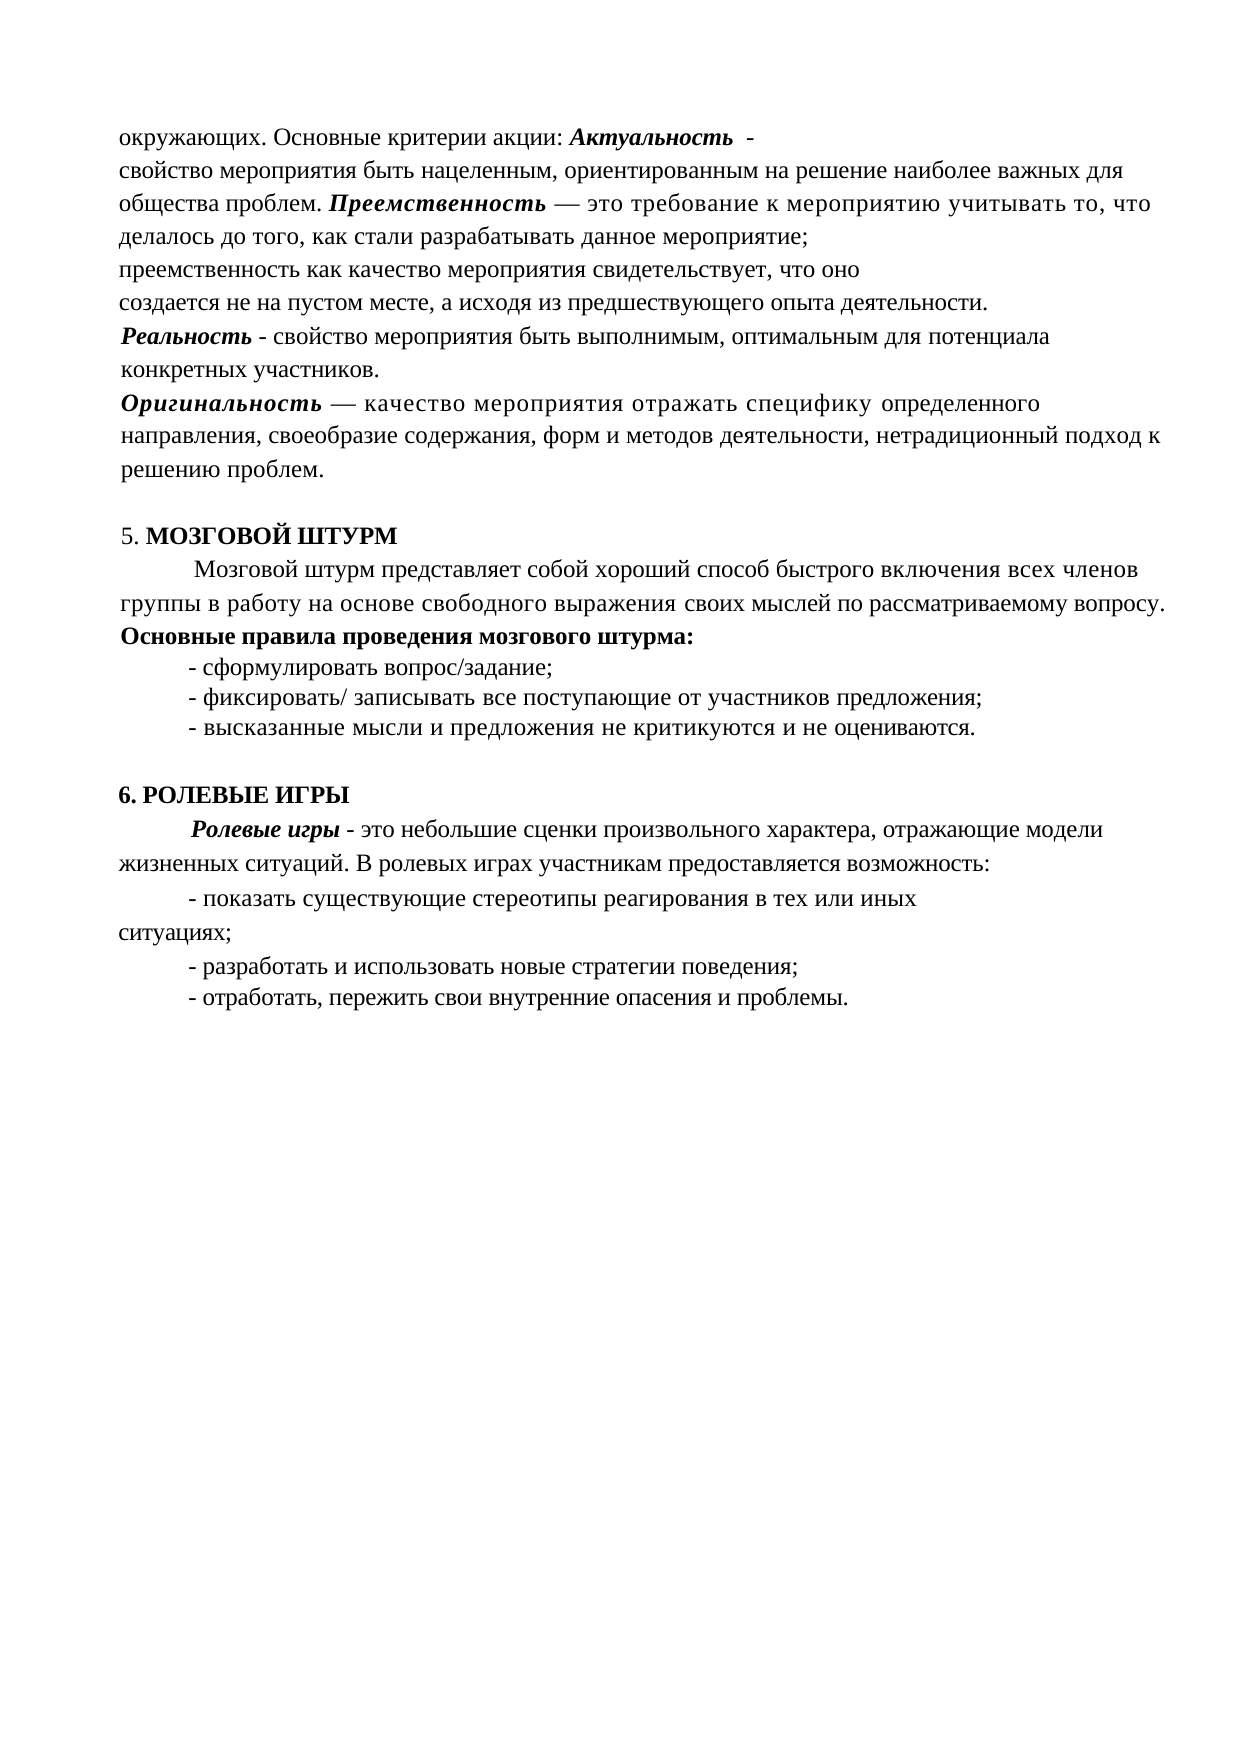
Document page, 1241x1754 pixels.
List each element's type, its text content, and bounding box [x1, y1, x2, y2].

text 5. МОЗГОВОЙ ШТУРМ [121, 516, 1177, 549]
text - показать существующие стереотипы реагирования в тех или иных ситуациях; [118, 878, 1181, 946]
text - отработать, пережить свои внутренние опасения и проблемы. [188, 982, 1181, 1011]
text Ролевые игры - это небольшие сценки произвольного характера, отражающие модели жизненных ситуаций. В ролевых играх участникам предоставляется возможность: [119, 809, 1169, 877]
text Реальность - свойство мероприятия быть выполнимым, оптимальным для потенциала конкретных участников. [121, 317, 1178, 383]
text 6. РОЛЕВЫЕ ИГРЫ [118, 775, 1181, 809]
text Мозговой штурм представляет собой хороший способ быстрого включения всех членов группы в работу на основе свободного выражения своих мыслей по рассматриваемому вопросу. Основные правила проведения мозгового штурма: [120, 549, 1181, 650]
text - фиксировать/ записывать все поступающие от участников предложения; [188, 682, 1181, 711]
text - сформулировать вопрос/задание; [188, 652, 1181, 680]
text - высказанные мысли и предложения не критикуются и не оцениваются. [188, 712, 1181, 741]
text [119, 118, 1181, 316]
text Оригинальность — качество мероприятия отражать специфику определенного направления, своеобразие содержания, форм и методов деятельности, нетрадиционный подход к решению проблем. [121, 383, 1177, 482]
text - разработать и использовать новые стратегии поведения; [188, 946, 1181, 980]
